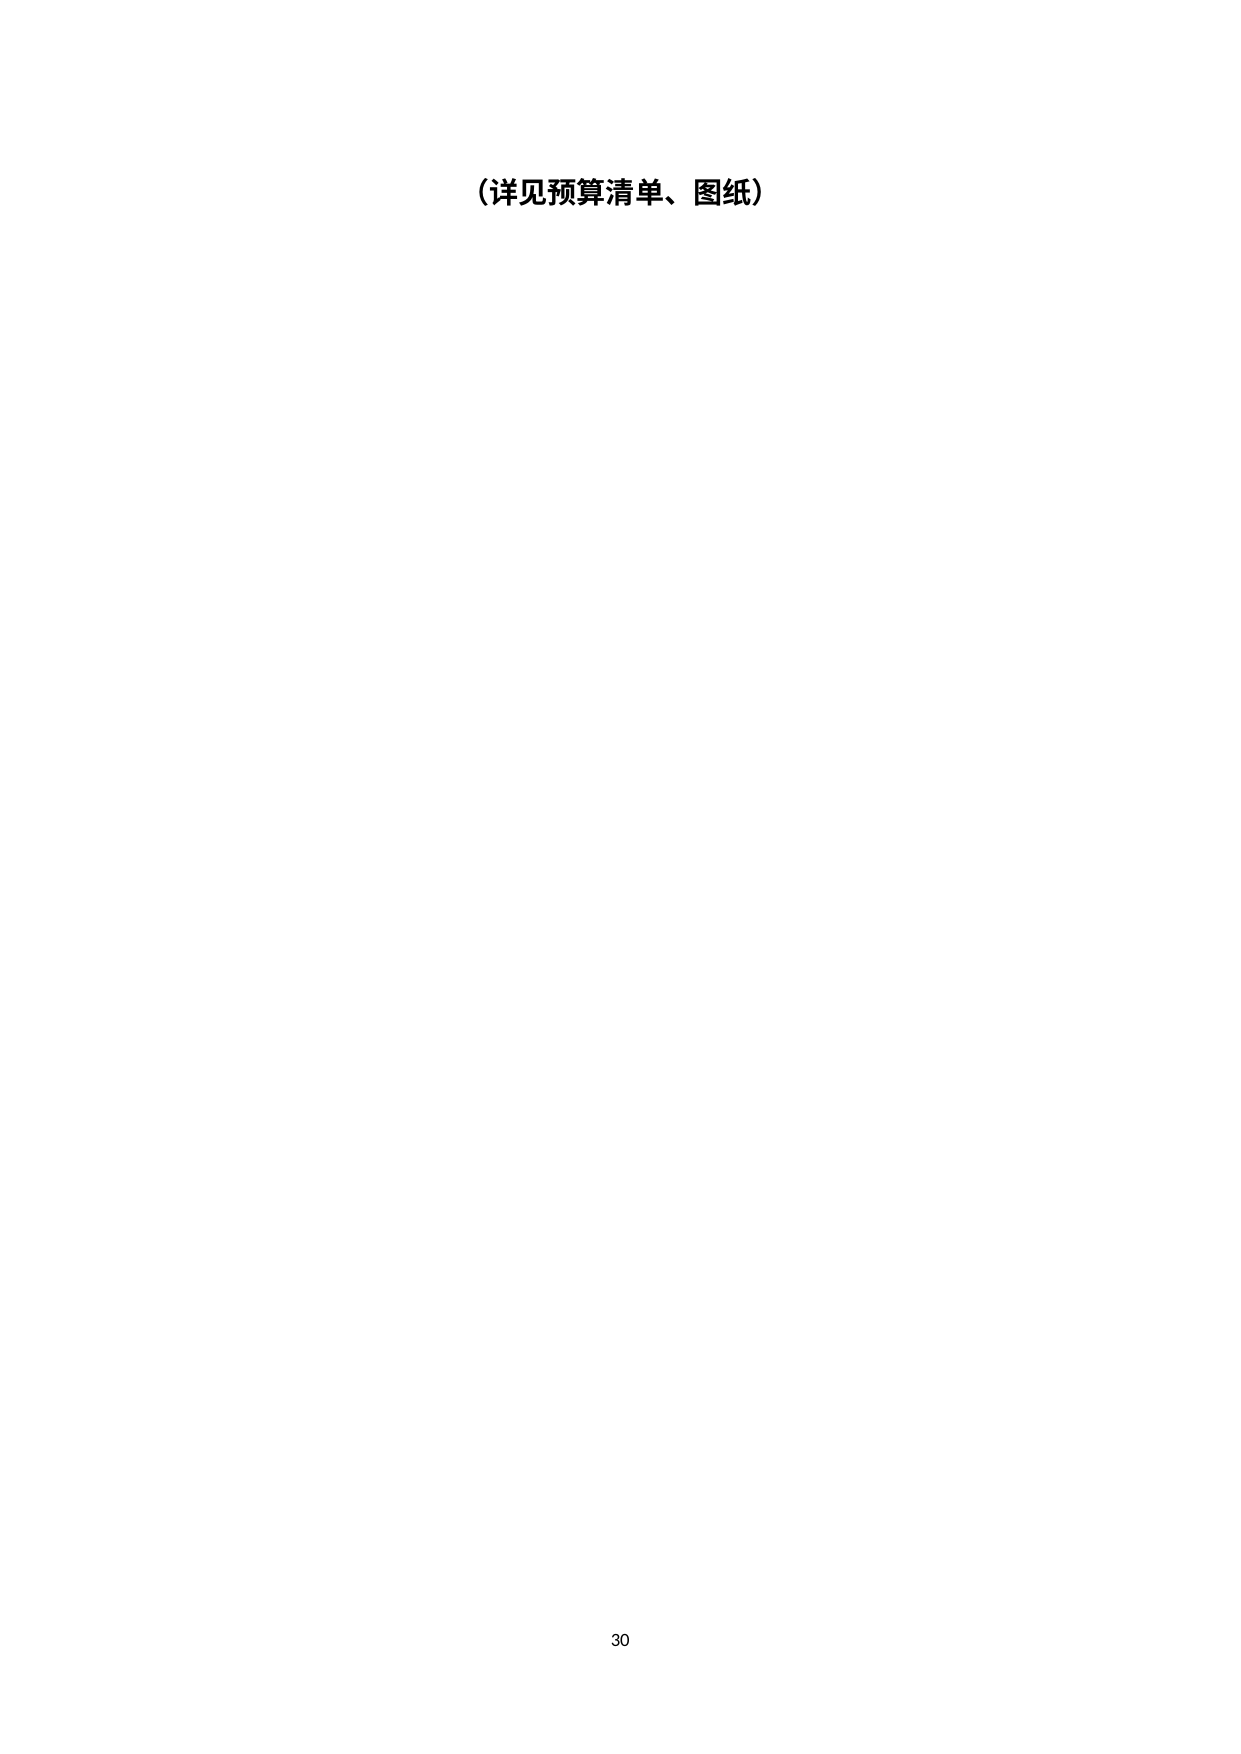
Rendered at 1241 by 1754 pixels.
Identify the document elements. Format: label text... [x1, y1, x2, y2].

text （详见预算清单、图纸） [118, 158, 1122, 223]
